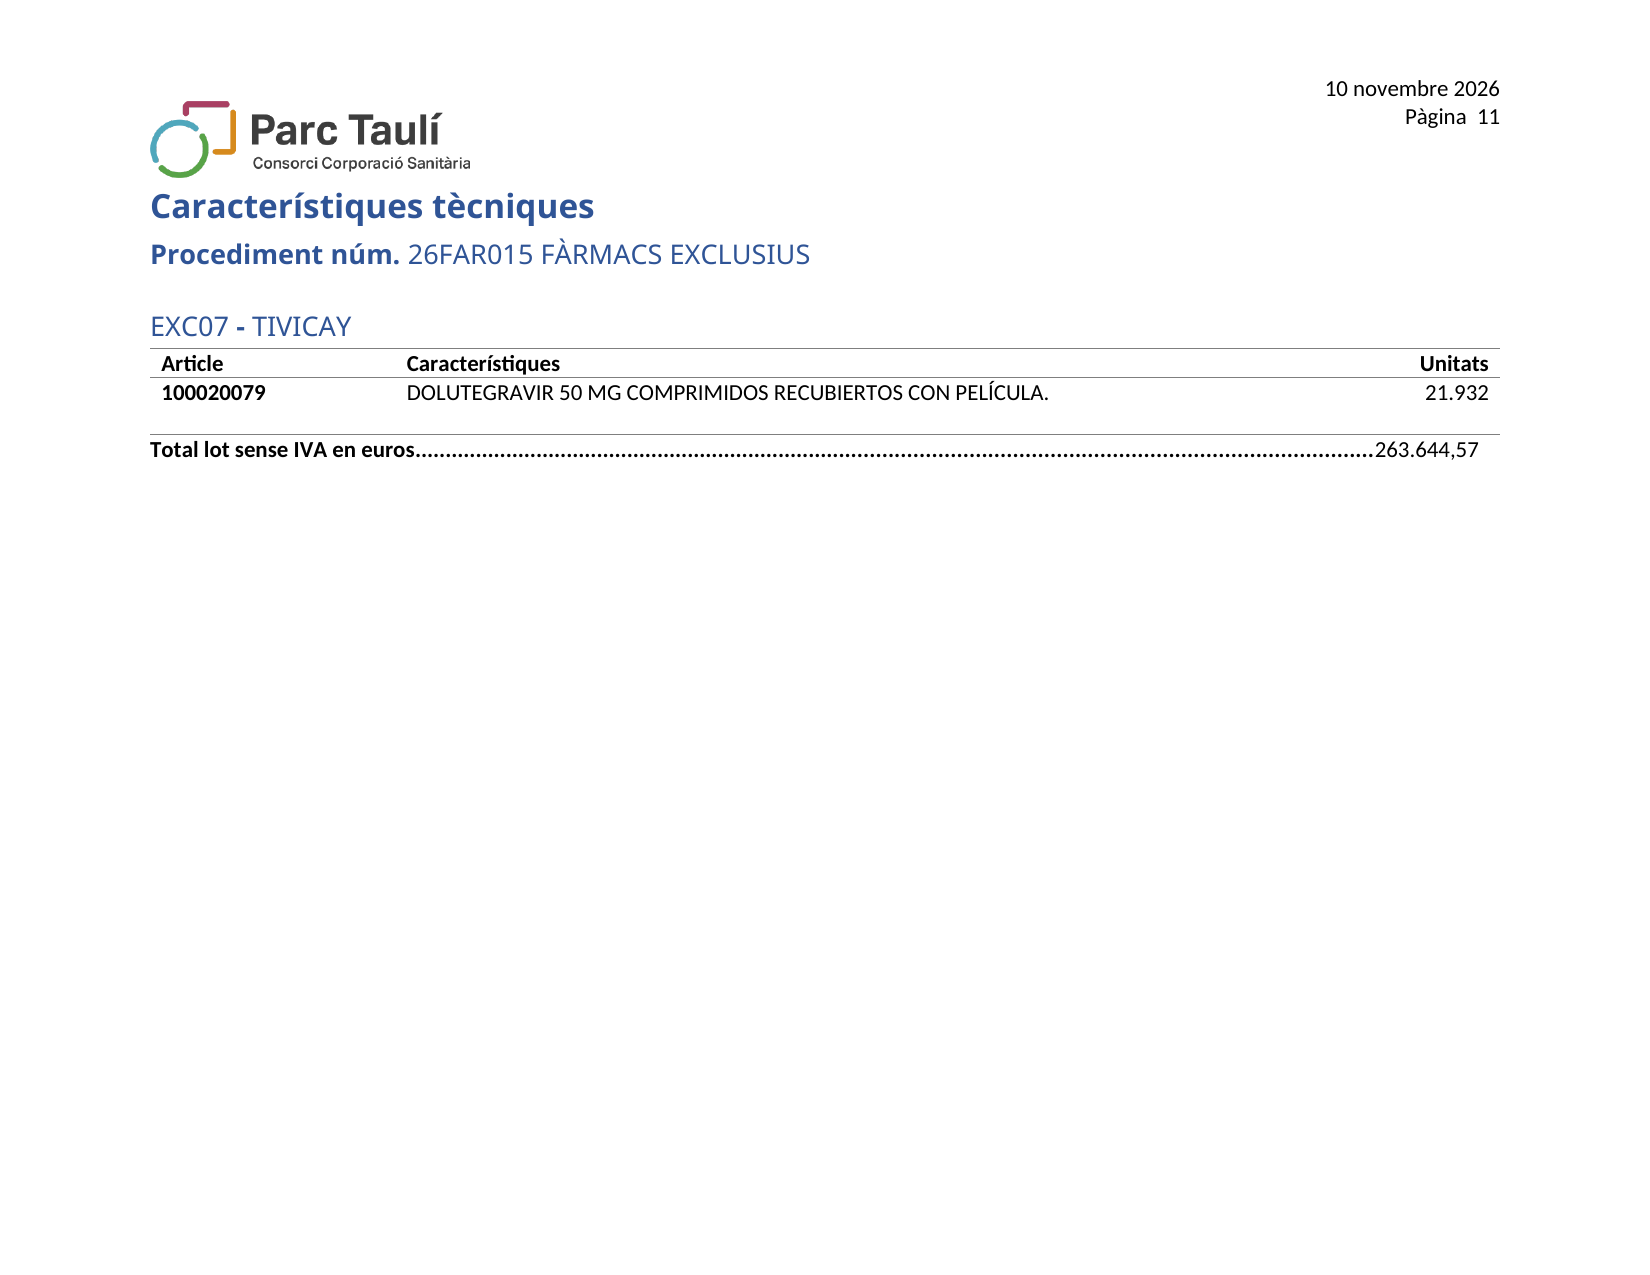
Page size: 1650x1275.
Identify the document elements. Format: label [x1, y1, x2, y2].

picture [150, 101, 470, 178]
